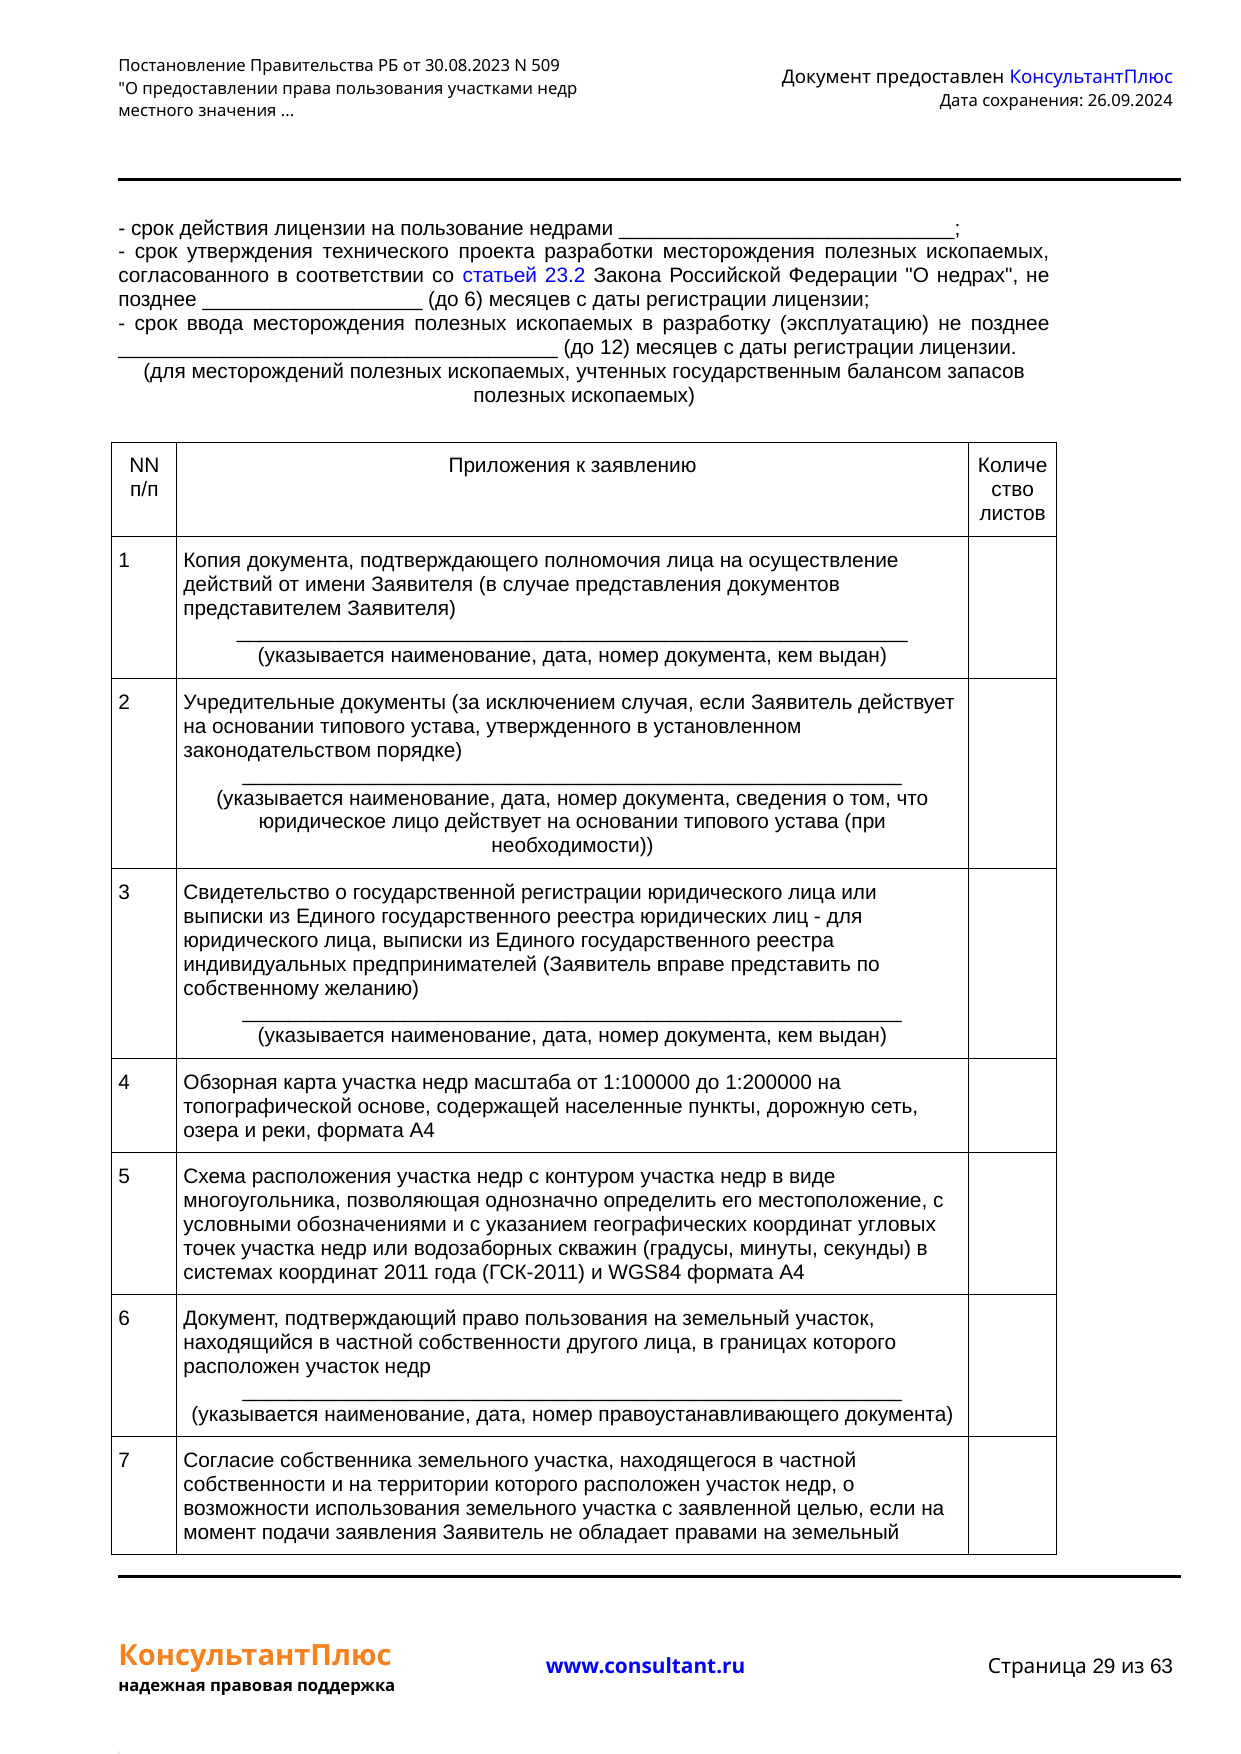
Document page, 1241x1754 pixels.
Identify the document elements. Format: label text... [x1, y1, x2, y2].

table_header Приложения к заявлению [177, 443, 968, 536]
table_cell 5 [112, 1153, 176, 1294]
table_cell Обзорная карта участка недр масштаба от 1:100000 до 1:200000 на топографической основе, содержащей населенные пункты, дорожную сеть, озера и реки, формата A4 [177, 1059, 968, 1152]
table_cell [969, 1437, 1056, 1554]
table_header NN п/п [112, 443, 176, 536]
table_cell 3 [112, 869, 176, 1058]
table_cell Учредительные документы (за исключением случая, если Заявитель действует на основании типового устава, утвержденного в установленном законодательством порядке) _________________________________________________________ (указывается наименование, дата, номер документа, сведения о том, что юридическое лицо действует на основании типового устава (при необходимости)) [177, 679, 968, 868]
table_header Количество листов [969, 443, 1056, 536]
table_cell [969, 1295, 1056, 1436]
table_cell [177, 1437, 968, 1554]
table_cell 7 [112, 1437, 176, 1554]
table_cell Схема расположения участка недр с контуром участка недр в виде многоугольника, позволяющая однозначно определить его местоположение, с условными обозначениями и с указанием географических координат угловых точек участка недр или водозаборных скважин (градусы, минуты, секунды) в системах координат 2011 года (ГСК-2011) и WGS84 формата A4 [177, 1153, 968, 1294]
table_cell [969, 679, 1056, 868]
table_cell Документ, подтверждающий право пользования на земельный участок, находящийся в частной собственности другого лица, в границах которого расположен участок недр _________________________________________________________ (указывается наименование, дата, номер правоустанавливающего документа) [177, 1295, 968, 1436]
table_cell [969, 1059, 1056, 1152]
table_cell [112, 205, 1057, 418]
table_cell 6 [112, 1295, 176, 1436]
table_cell Свидетельство о государственной регистрации юридического лица или выписки из Единого государственного реестра юридических лиц - для юридического лица, выписки из Единого государственного реестра индивидуальных предпринимателей (Заявитель вправе представить по собственному желанию) _________________________________________________________ (указывается наименование, дата, номер документа, кем выдан) [177, 869, 968, 1058]
table_cell 2 [112, 679, 176, 868]
table_cell 1 [112, 537, 176, 678]
table_cell [969, 869, 1056, 1058]
table_cell 4 [112, 1059, 176, 1152]
table_cell [969, 537, 1056, 678]
table_cell [969, 1153, 1056, 1294]
table_cell Копия документа, подтверждающего полномочия лица на осуществление действий от имени Заявителя (в случае представления документов представителем Заявителя) __________________________________________________________ (указывается наименование, дата, номер документа, кем выдан) [177, 537, 968, 678]
